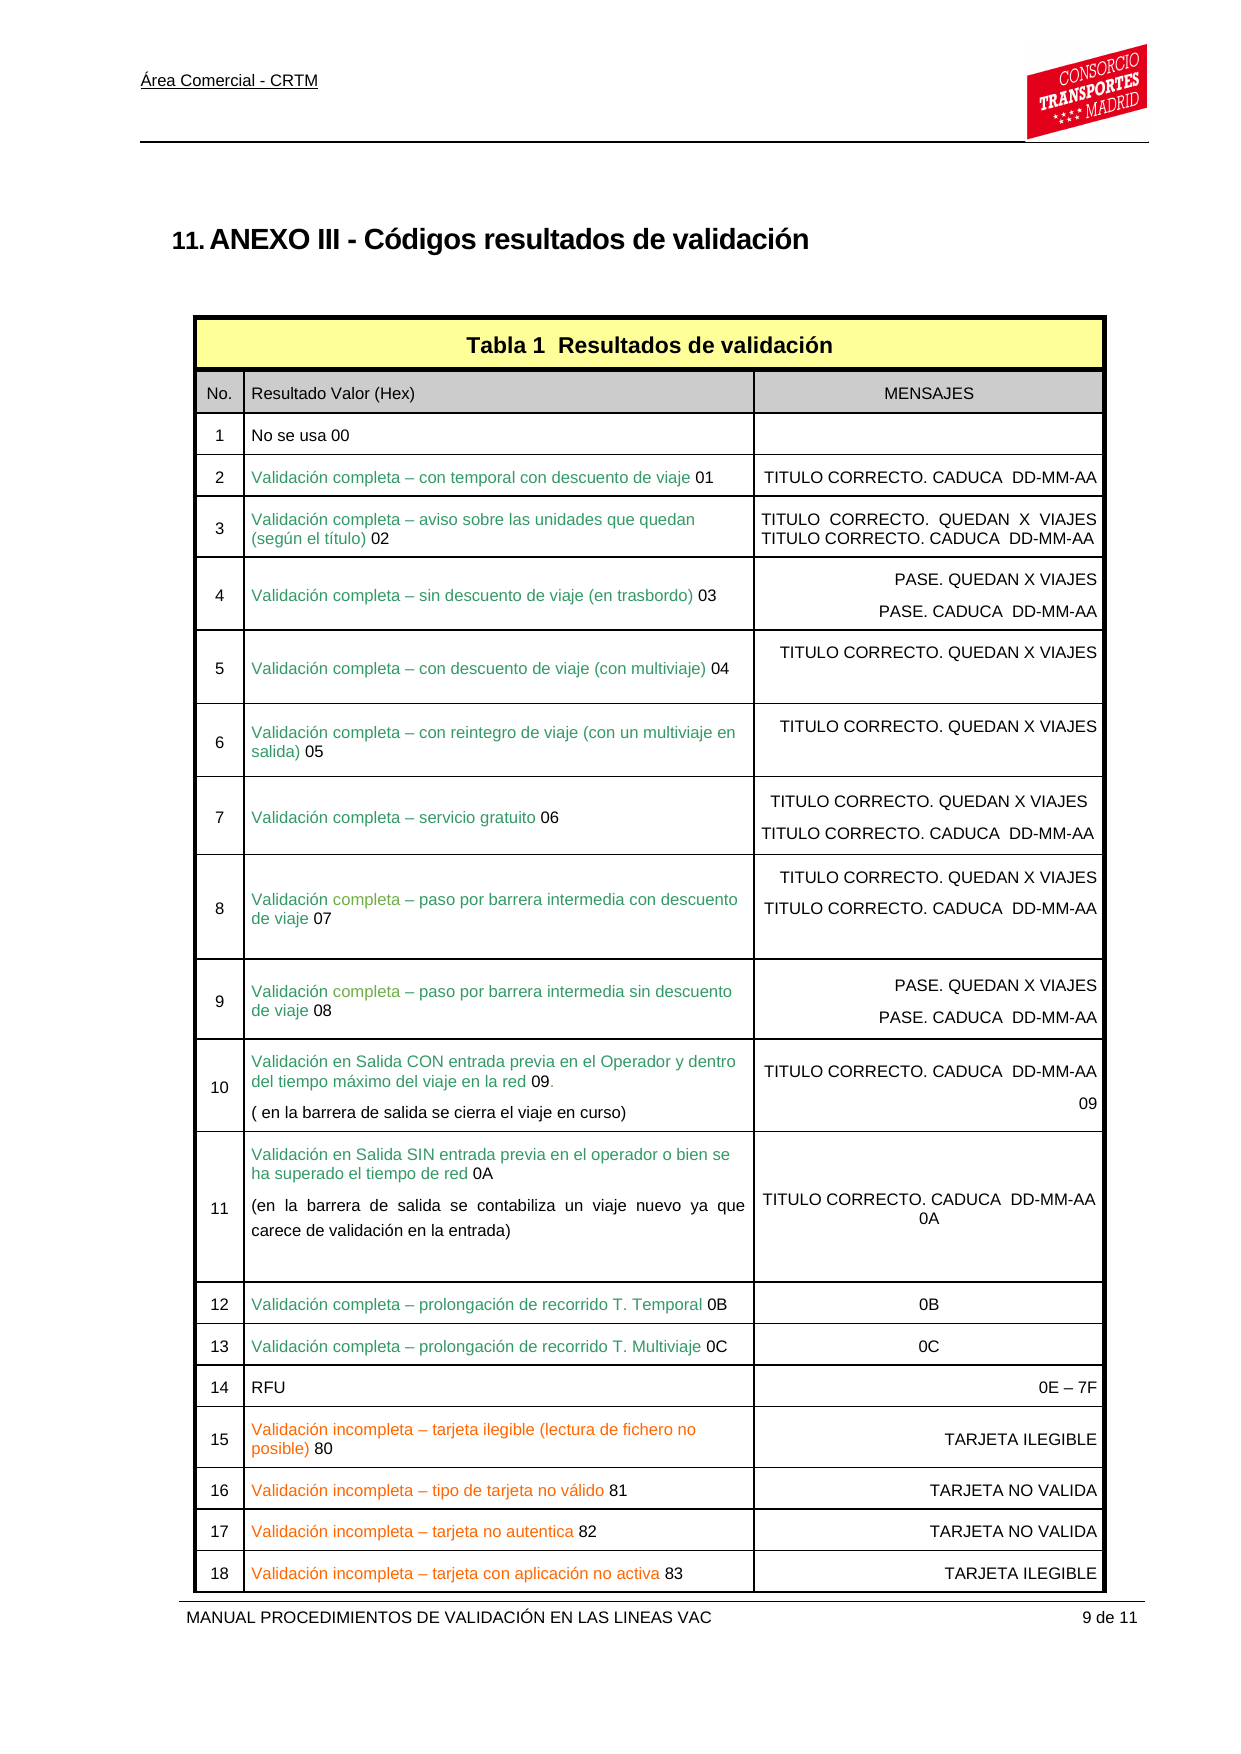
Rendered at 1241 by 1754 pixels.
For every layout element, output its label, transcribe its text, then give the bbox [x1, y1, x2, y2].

table_cell Validación completa – prolongación de recorrido T. Multiviaje 0C [245, 1324, 753, 1364]
picture [1025, 41, 1149, 142]
table_cell 13 [197, 1324, 243, 1364]
table_cell 7 [197, 777, 243, 853]
table_cell Resultado Valor (Hex) [245, 372, 753, 412]
table_cell 3 [197, 497, 243, 556]
table_cell TITULO CORRECTO. CADUCA DD-MM-AA 09 [755, 1040, 1102, 1131]
table_cell 17 [197, 1510, 243, 1549]
table_cell 8 [197, 855, 243, 958]
table_cell Validación completa – con temporal con descuento de viaje 01 [245, 455, 753, 495]
table_cell Validación completa – prolongación de recorrido T. Temporal 0B [245, 1283, 753, 1323]
table_cell 1 [197, 414, 243, 454]
table_cell 0B [755, 1283, 1102, 1323]
table_cell Validación completa – con reintegro de viaje (con un multiviaje en salida) 05 [245, 704, 753, 776]
table_cell 5 [197, 631, 243, 702]
table_cell Validación incompleta – tarjeta con aplicación no activa 83 [245, 1551, 753, 1591]
table_cell 12 [197, 1283, 243, 1323]
table_cell 14 [197, 1366, 243, 1406]
table_cell Validación completa – paso por barrera intermedia con descuento de viaje 07 [245, 855, 753, 958]
table_cell TARJETA NO VALIDA [755, 1510, 1102, 1549]
table_cell TITULO CORRECTO. QUEDAN X VIAJES [755, 704, 1102, 776]
table_cell Validación en Salida CON entrada previa en el Operador y dentro del tiempo máximo del viaje en la red 09. ( en la barrera de salida se cierra el viaje en curso) [245, 1040, 753, 1131]
table_cell 6 [197, 704, 243, 776]
table_cell No. [197, 372, 243, 412]
table_cell TITULO CORRECTO. QUEDAN X VIAJES TITULO CORRECTO. CADUCA DD-MM-AA [755, 777, 1102, 853]
table_cell 2 [197, 455, 243, 495]
table_cell TITULO CORRECTO. QUEDAN X VIAJES TITULO CORRECTO. CADUCA DD-MM-AA [755, 855, 1102, 958]
table_cell 9 [197, 960, 243, 1038]
table_cell MENSAJES [755, 372, 1102, 412]
table_cell TITULO CORRECTO. CADUCA DD-MM-AA 0A [755, 1132, 1102, 1281]
table_cell Validación incompleta – tipo de tarjeta no válido 81 [245, 1468, 753, 1508]
table_cell Validación en Salida SIN entrada previa en el operador o bien se ha superado el tiempo de red 0A (en la barrera de salida se contabiliza un viaje nuevo ya que carece de validación en la entrada) [245, 1132, 753, 1281]
table_cell 15 [197, 1407, 243, 1466]
table_cell [755, 414, 1102, 454]
table_cell TITULO CORRECTO. QUEDAN X VIAJES TITULO CORRECTO. CADUCA DD-MM-AA [755, 497, 1102, 556]
table_cell Validación completa – sin descuento de viaje (en trasbordo) 03 [245, 558, 753, 629]
table_cell TARJETA ILEGIBLE [755, 1551, 1102, 1591]
table_cell 0E – 7F [755, 1366, 1102, 1406]
table_cell Validación incompleta – tarjeta ilegible (lectura de fichero no posible) 80 [245, 1407, 753, 1466]
table_cell Validación completa – aviso sobre las unidades que quedan (según el título) 02 [245, 497, 753, 556]
table_cell Validación completa – con descuento de viaje (con multiviaje) 04 [245, 631, 753, 702]
table_cell [755, 1324, 1102, 1364]
table_cell RFU [245, 1366, 753, 1406]
table_header Tabla 1 Resultados de validación [197, 320, 1102, 367]
table_cell 18 [197, 1551, 243, 1591]
table_cell No se usa 00 [245, 414, 753, 454]
table_cell PASE. QUEDAN X VIAJES PASE. CADUCA DD-MM-AA [755, 558, 1102, 629]
table_cell 4 [197, 558, 243, 629]
table_cell TITULO CORRECTO. CADUCA DD-MM-AA [755, 455, 1102, 495]
subtitle ANEXO III - Códigos resultados de validación [172, 222, 1128, 255]
table_cell 16 [197, 1468, 243, 1508]
table_cell TARJETA NO VALIDA [755, 1468, 1102, 1508]
table_cell TARJETA ILEGIBLE [755, 1407, 1102, 1466]
table_cell 11 [197, 1132, 243, 1281]
table_cell Validación completa – paso por barrera intermedia sin descuento de viaje 08 [245, 960, 753, 1038]
table_cell Validación incompleta – tarjeta no autentica 82 [245, 1510, 753, 1549]
table_cell PASE. QUEDAN X VIAJES PASE. CADUCA DD-MM-AA [755, 960, 1102, 1038]
table_cell Validación completa – servicio gratuito 06 [245, 777, 753, 853]
table_cell TITULO CORRECTO. QUEDAN X VIAJES [755, 631, 1102, 702]
table_cell 10 [197, 1040, 243, 1131]
